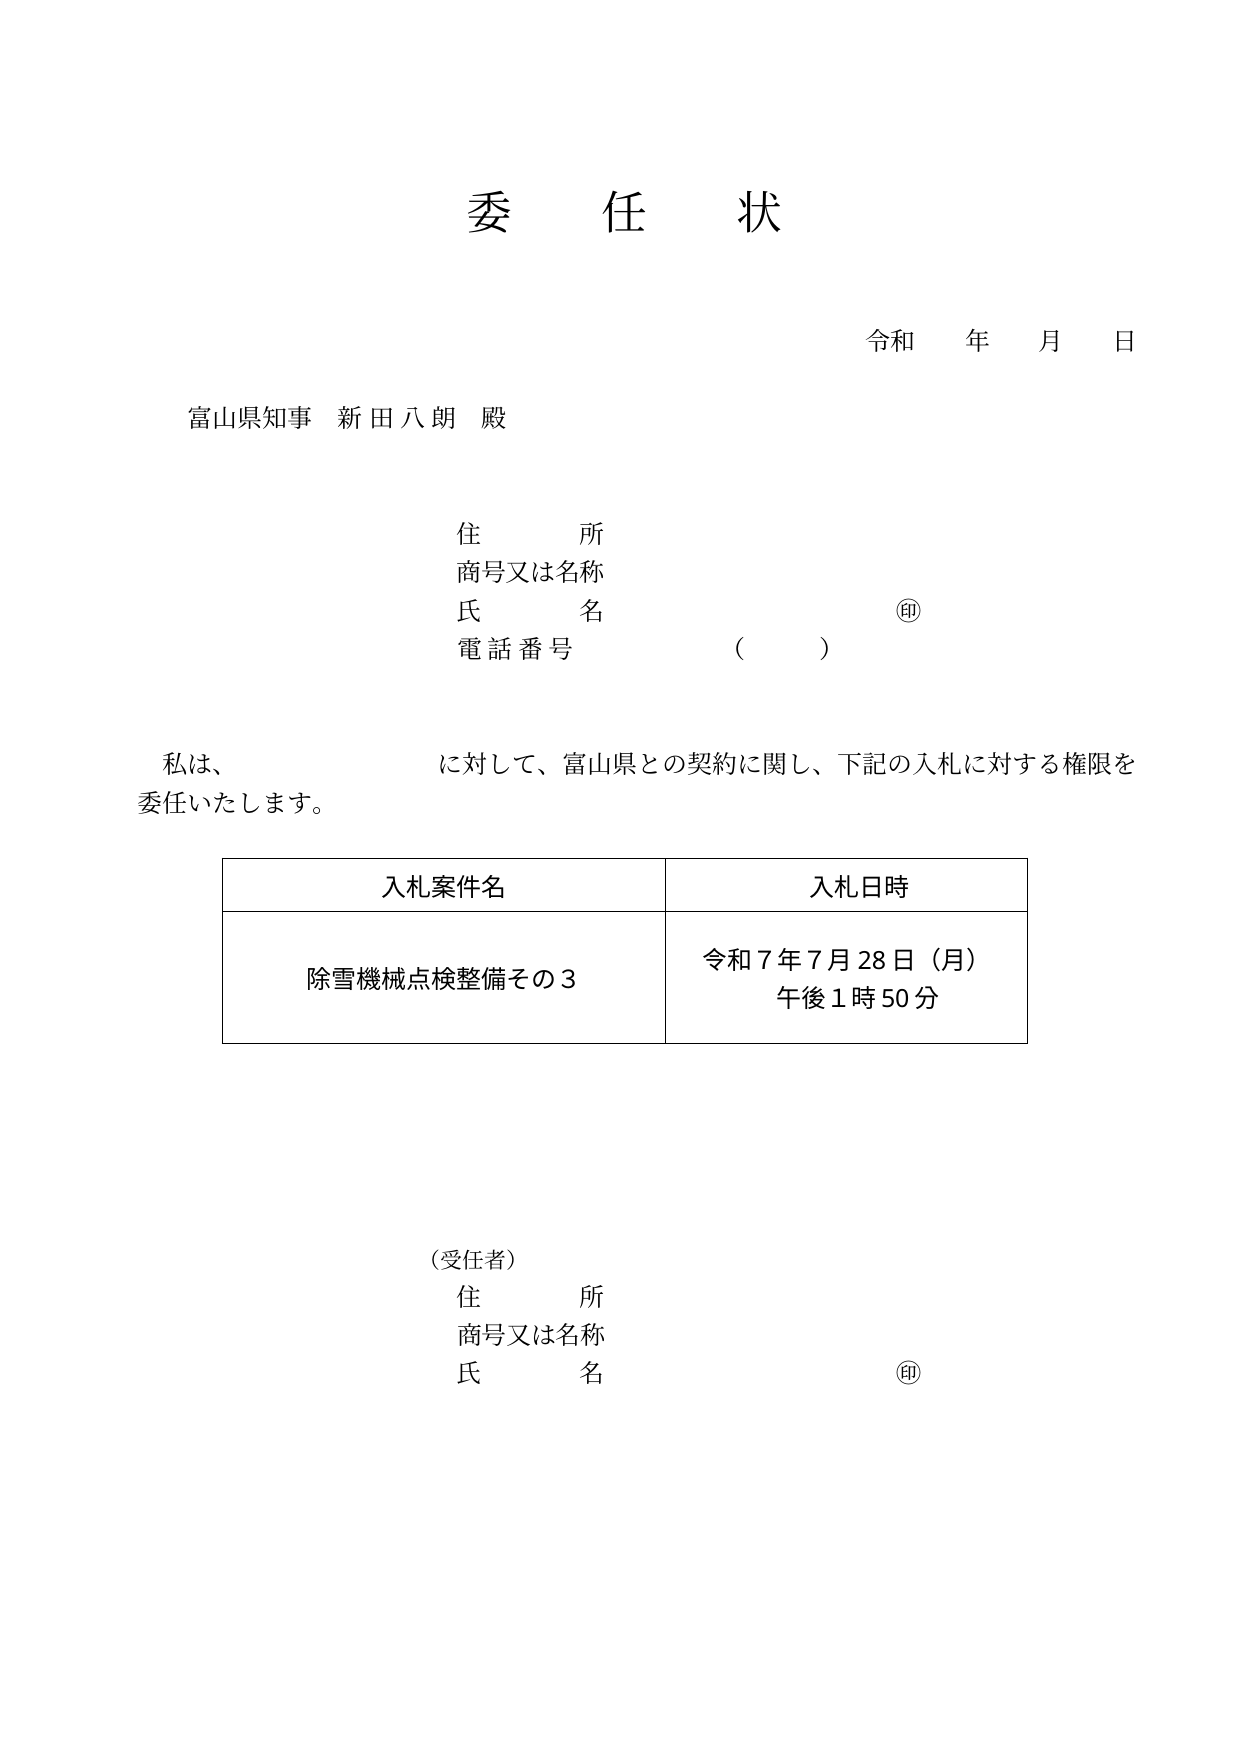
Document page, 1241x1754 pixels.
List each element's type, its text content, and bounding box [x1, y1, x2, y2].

text 委 任 状 [112, 177, 1137, 243]
text 富山県知事 新 田 八 朗 殿 [112, 396, 1137, 435]
text 電 話 番 号 （ ） [112, 627, 1137, 666]
text 氏 名 ㊞ [112, 589, 1137, 627]
table_header 入札案件名 [223, 859, 665, 911]
table_header 入札日時 [666, 859, 1027, 911]
text 住 所 [112, 1275, 1137, 1313]
text 商号又は名称 [112, 1313, 1137, 1352]
table_cell 令和７年７月28日（月） 午後１時50分 [666, 912, 1027, 1043]
table_cell 除雪機械点検整備その３ [223, 912, 665, 1043]
text 住 所 [112, 512, 1137, 550]
text 氏 名 ㊞ [112, 1352, 1137, 1390]
text 私は、 に対して、富山県との契約に関し、下記の入札に対する権限を委任いたします。 [137, 742, 1137, 819]
text （受任者） [112, 1236, 1137, 1275]
text 令和 年 月 日 [112, 319, 1137, 358]
text 商号又は名称 [112, 550, 1137, 589]
